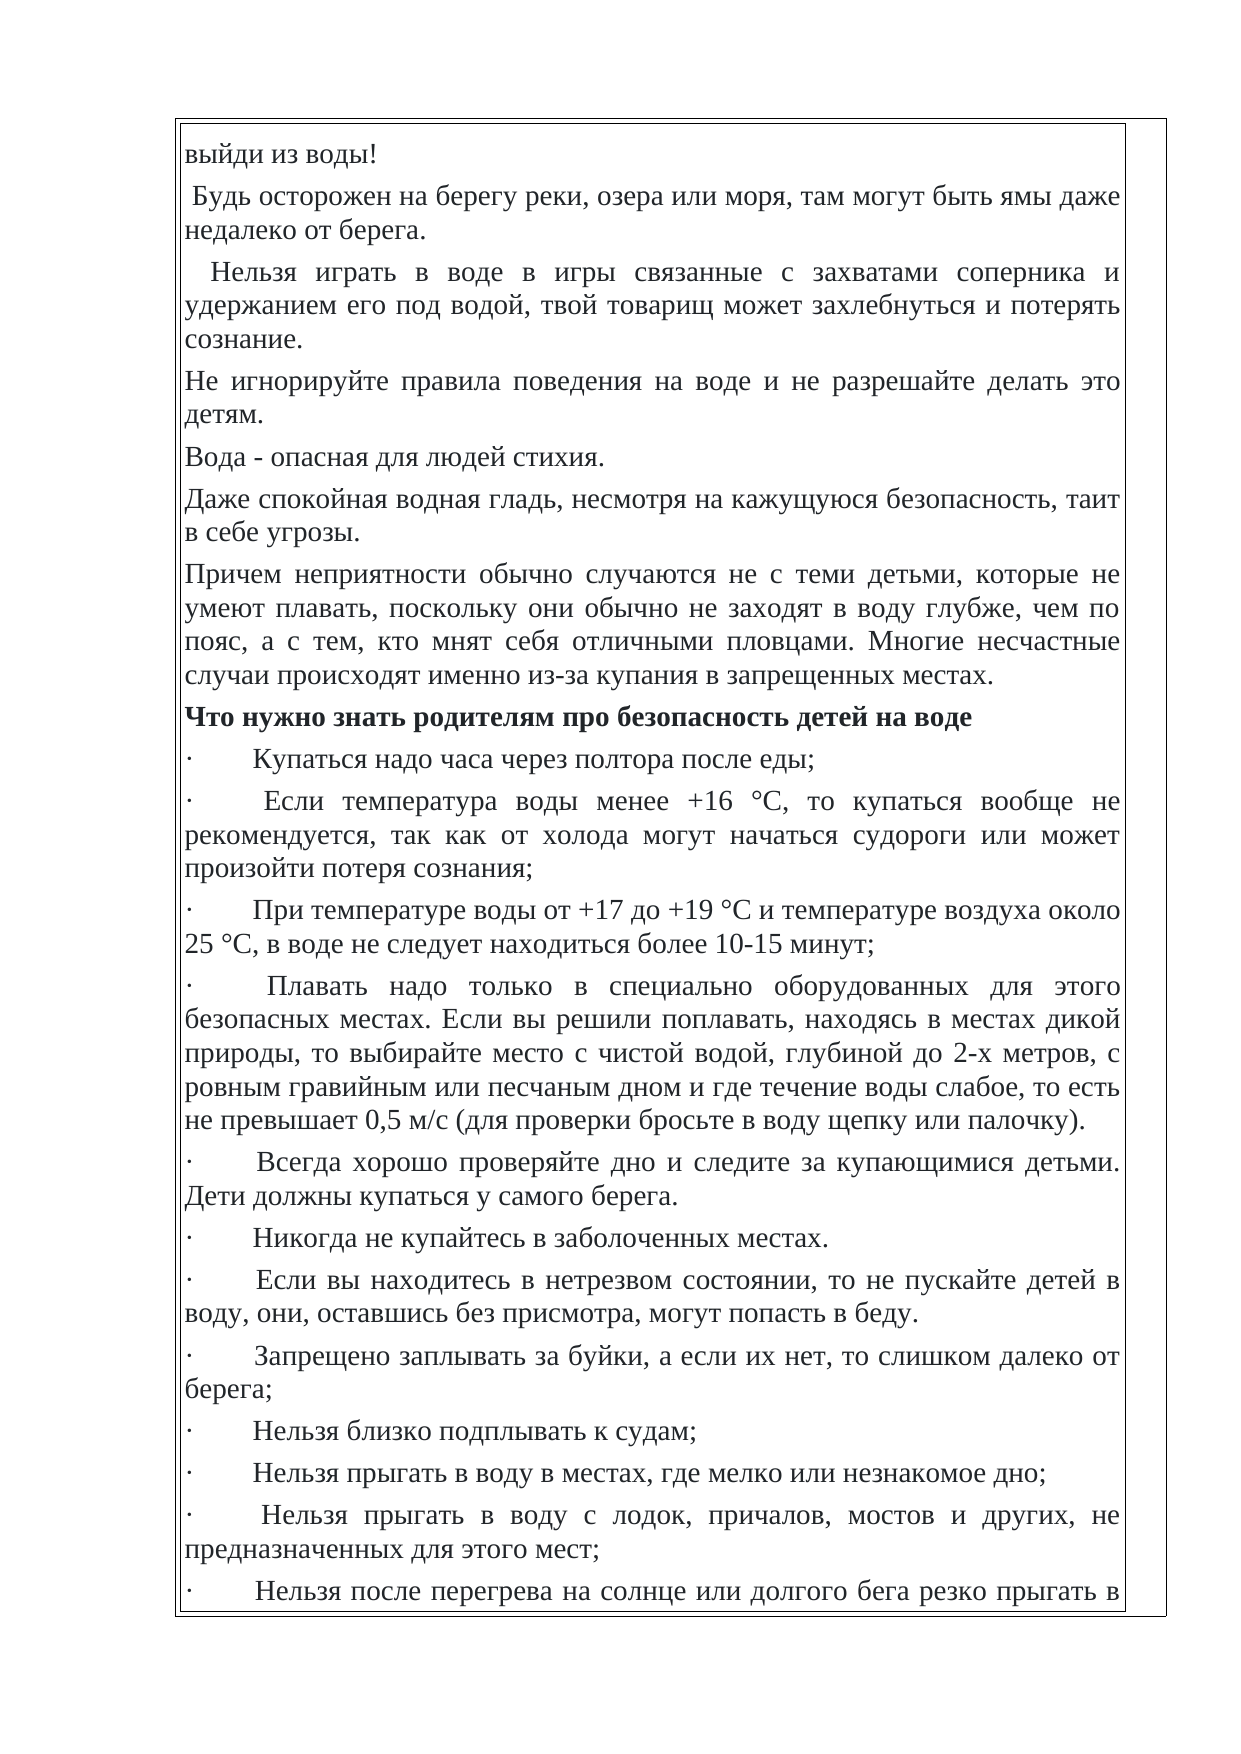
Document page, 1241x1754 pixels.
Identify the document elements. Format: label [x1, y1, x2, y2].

table_header [176, 119, 1166, 1616]
